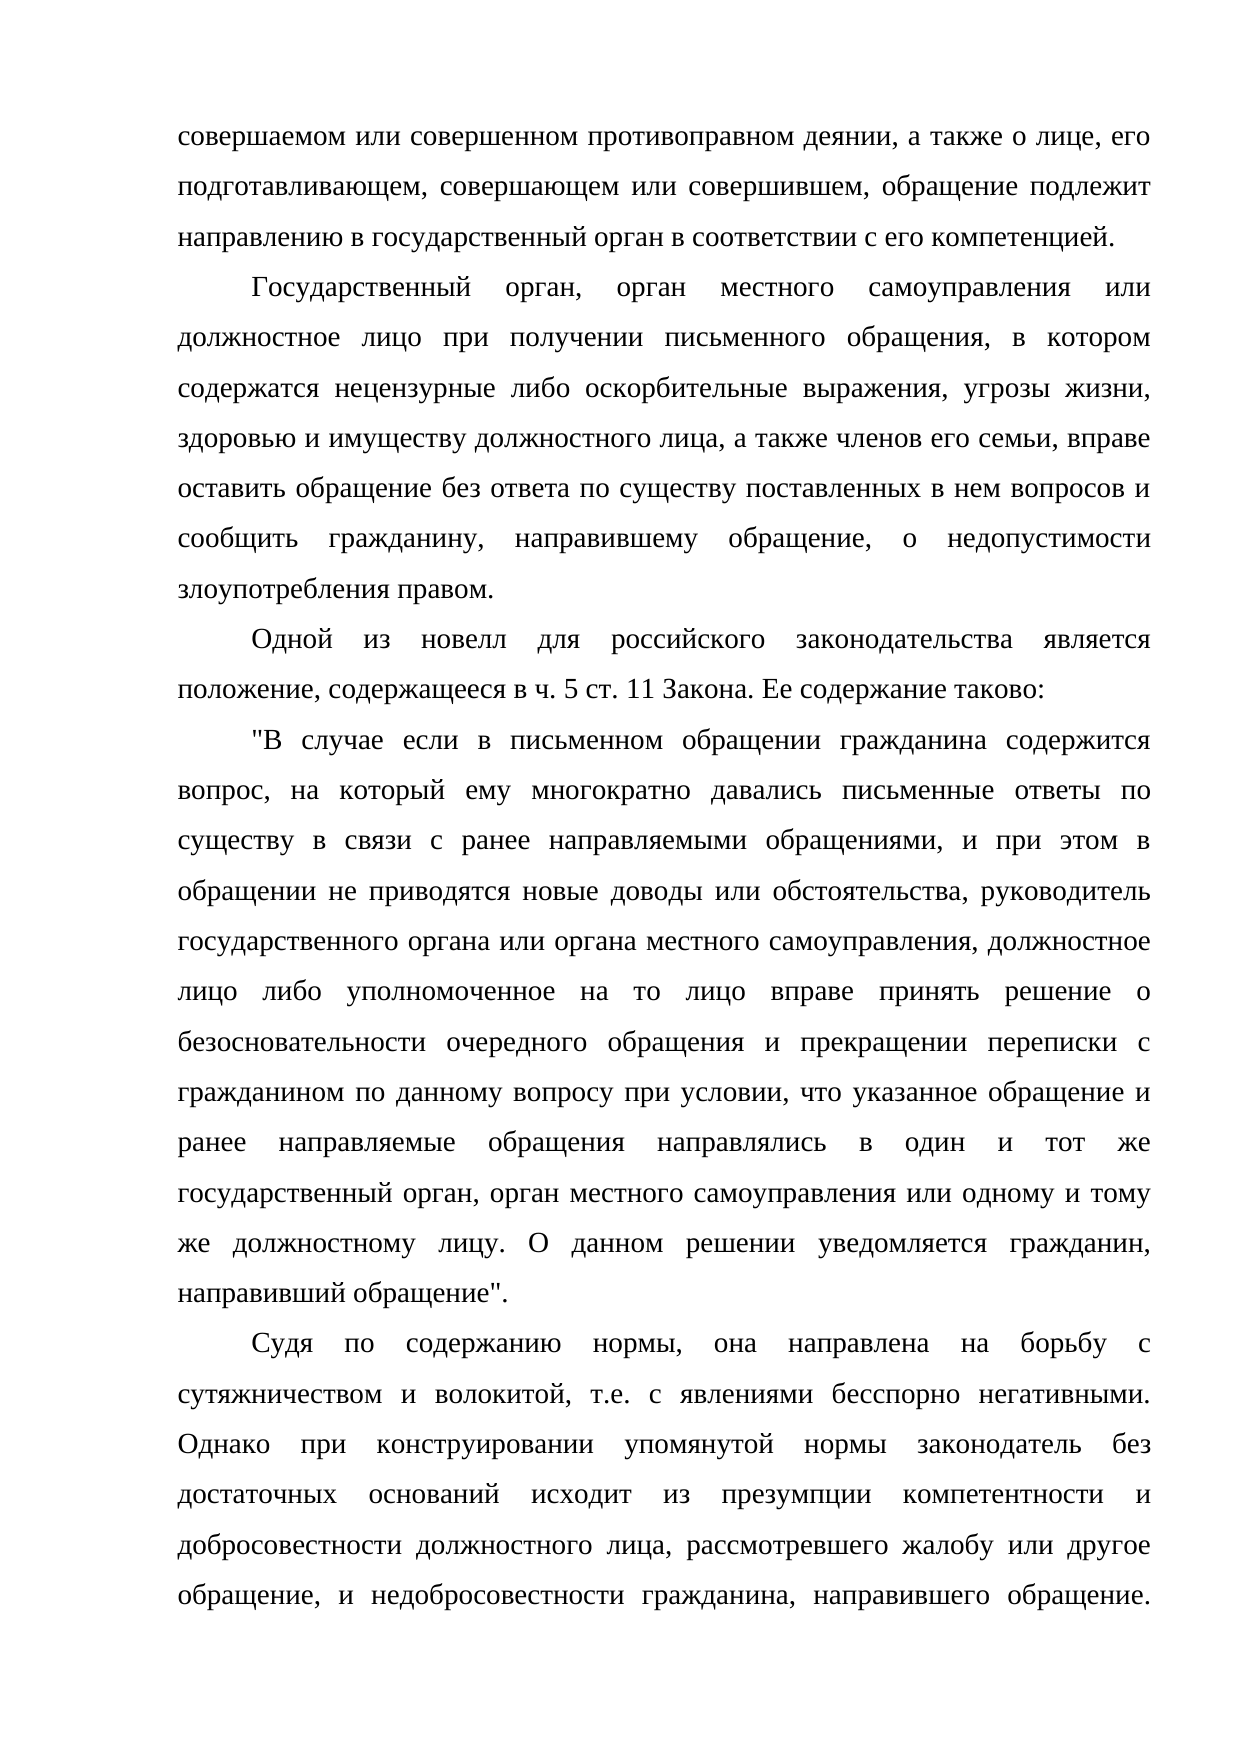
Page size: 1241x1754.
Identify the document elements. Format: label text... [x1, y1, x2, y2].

text Одной из новелл для российского законодательства является положение, содержащееся в ч. 5 ст. 11 Закона. Ее содержание таково: [177, 621, 1152, 705]
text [177, 1326, 1152, 1611]
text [177, 118, 1152, 252]
text "В случае если в письменном обращении гражданина содержится вопрос, на который ему многократно давались письменные ответы по существу в связи с ранее направляемыми обращениями, и при этом в обращении не приводятся новые доводы или обстоятельства, руководитель государственного органа или органа местного самоуправления, должностное лицо либо уполномоченное на то лицо вправе принять решение о безосновательности очередного обращения и прекращении переписки с гражданином по данному вопросу при условии, что указанное обращение и ранее направляемые обращения направлялись в один и тот же государственный орган, орган местного самоуправления или одному и тому же должностному лицу. О данном решении уведомляется гражданин, направивший обращение". [177, 722, 1152, 1309]
text Государственный орган, орган местного самоуправления или должностное лицо при получении письменного обращения, в котором содержатся нецензурные либо оскорбительные выражения, угрозы жизни, здоровью и имуществу должностного лица, а также членов его семьи, вправе оставить обращение без ответа по существу поставленных в нем вопросов и сообщить гражданину, направившему обращение, о недопустимости злоупотребления правом. [177, 269, 1152, 604]
